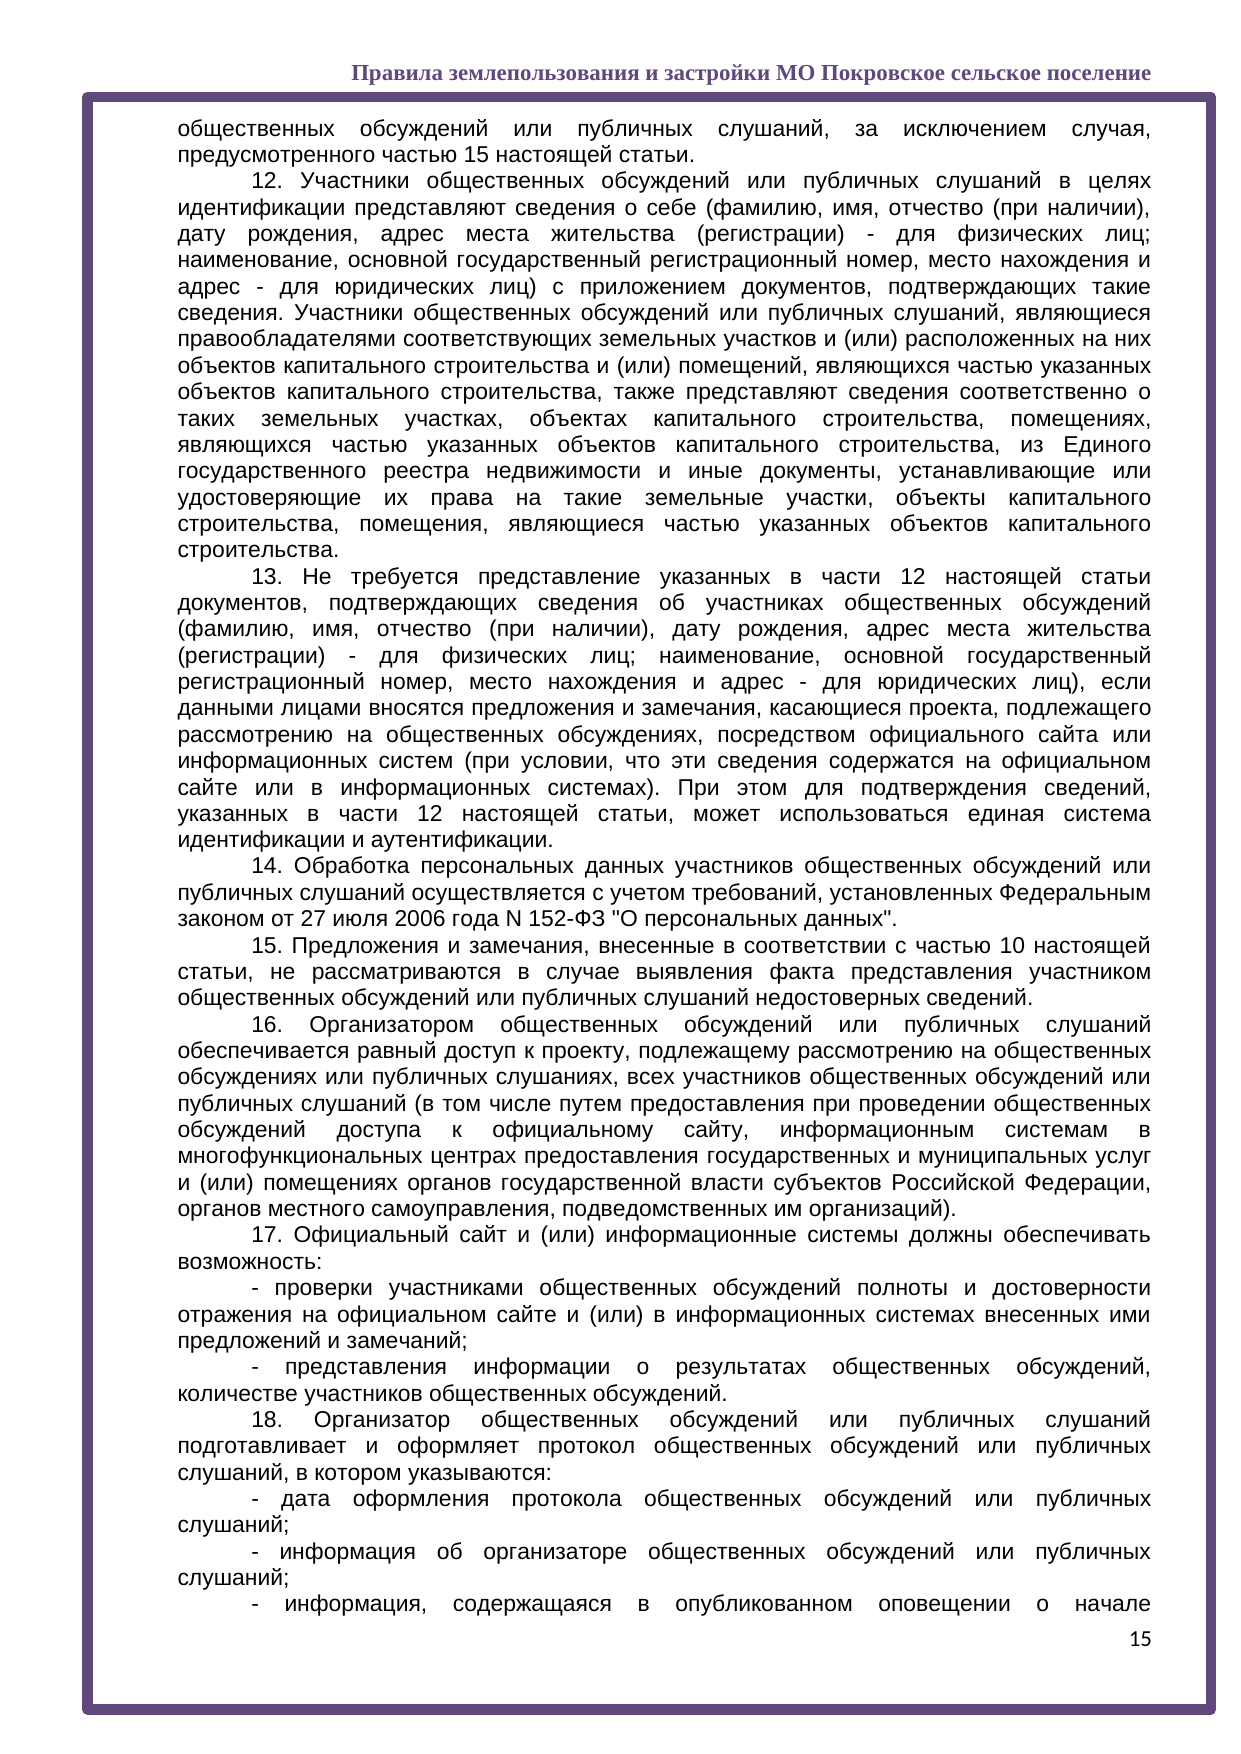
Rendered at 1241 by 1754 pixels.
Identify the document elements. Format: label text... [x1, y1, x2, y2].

text - проверки участниками общественных обсуждений полноты и достоверности отражения на официальном сайте и (или) в информационных системах внесенных ими предложений и замечаний; [177, 1274, 1152, 1353]
text - информация об организаторе общественных обсуждений или публичных слушаний; [177, 1538, 1152, 1590]
text 16. Организатором общественных обсуждений или публичных слушаний обеспечивается равный доступ к проекту, подлежащему рассмотрению на общественных обсуждениях или публичных слушаниях, всех участников общественных обсуждений или публичных слушаний (в том числе путем предоставления при проведении общественных обсуждений доступа к официальному сайту, информационным системам в многофункциональных центрах предоставления государственных и муниципальных услуг и (или) помещениях органов государственной власти субъектов Российской Федерации, органов местного самоуправления, подведомственных им организаций). [177, 1011, 1152, 1221]
text 14. Обработка персональных данных участников общественных обсуждений или публичных слушаний осуществляется с учетом требований, установленных Федеральным законом от 27 июля 2006 года N 152-ФЗ "О персональных данных". [177, 852, 1152, 932]
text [177, 114, 1152, 167]
text 17. Официальный сайт и (или) информационные системы должны обеспечивать возможность: [177, 1221, 1152, 1274]
text 12. Участники общественных обсуждений или публичных слушаний в целях идентификации представляют сведения о себе (фамилию, имя, отчество (при наличии), дату рождения, адрес места жительства (регистрации) - для физических лиц; наименование, основной государственный регистрационный номер, место нахождения и адрес - для юридических лиц) с приложением документов, подтверждающих такие сведения. Участники общественных обсуждений или публичных слушаний, являющиеся правообладателями соответствующих земельных участков и (или) расположенных на них объектов капитального строительства и (или) помещений, являющихся частью указанных объектов капитального строительства, также представляют сведения соответственно о таких земельных участках, объектах капитального строительства, помещениях, являющихся частью указанных объектов капитального строительства, из Единого государственного реестра недвижимости и иные документы, устанавливающие или удостоверяющие их права на такие земельные участки, объекты капитального строительства, помещения, являющиеся частью указанных объектов капитального строительства. [177, 167, 1152, 563]
text 15. Предложения и замечания, внесенные в соответствии с частью 10 настоящей статьи, не рассматриваются в случае выявления факта представления участником общественных обсуждений или публичных слушаний недостоверных сведений. [177, 932, 1152, 1011]
text - дата оформления протокола общественных обсуждений или публичных слушаний; [177, 1485, 1152, 1538]
text 18. Организатор общественных обсуждений или публичных слушаний подготавливает и оформляет протокол общественных обсуждений или публичных слушаний, в котором указываются: [177, 1406, 1152, 1485]
text 13. Не требуется представление указанных в части 12 настоящей статьи документов, подтверждающих сведения об участниках общественных обсуждений (фамилию, имя, отчество (при наличии), дату рождения, адрес места жительства (регистрации) - для физических лиц; наименование, основной государственный регистрационный номер, место нахождения и адрес - для юридических лиц), если данными лицами вносятся предложения и замечания, касающиеся проекта, подлежащего рассмотрению на общественных обсуждениях, посредством официального сайта или информационных систем (при условии, что эти сведения содержатся на официальном сайте или в информационных системах). При этом для подтверждения сведений, указанных в части 12 настоящей статьи, может использоваться единая система идентификации и аутентификации. [177, 563, 1152, 852]
text - представления информации о результатах общественных обсуждений, количестве участников общественных обсуждений. [177, 1353, 1152, 1406]
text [177, 1590, 1152, 1617]
